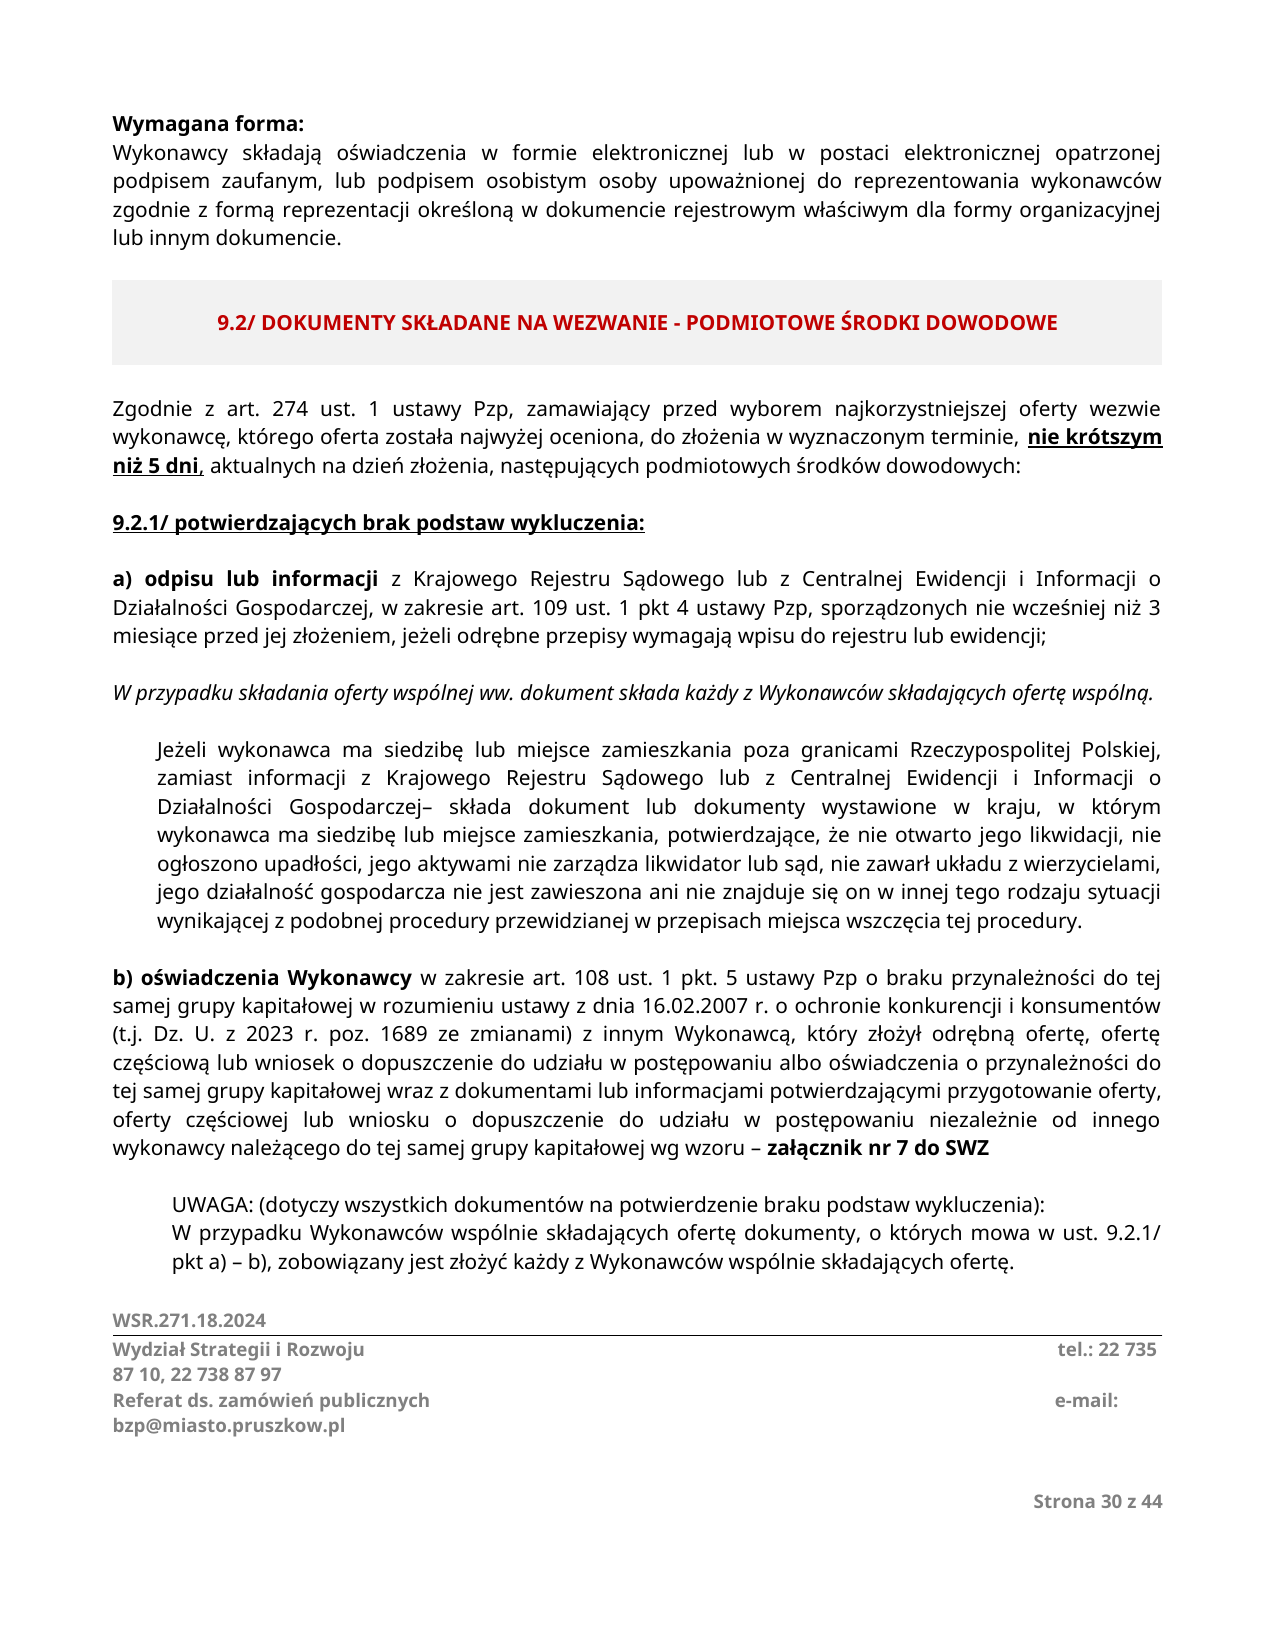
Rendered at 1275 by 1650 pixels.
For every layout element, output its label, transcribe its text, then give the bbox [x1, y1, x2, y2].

text Wykonawcy składają oświadczenia w formie elektronicznej lub w postaci elektronicznej opatrzonej podpisem zaufanym, lub podpisem osobistym osoby upoważnionej do reprezentowania wykonawców zgodnie z formą reprezentacji określoną w dokumencie rejestrowym właściwym dla formy organizacyjnej lub innym dokumencie. [112, 138, 1162, 252]
text W przypadku składania oferty wspólnej ww. dokument składa każdy z Wykonawców składających ofertę wspólną. [112, 678, 1162, 707]
text 9.2/ DOKUMENTY SKŁADANE NA WEZWANIE - PODMIOTOWE ŚRODKI DOWODOWE [112, 308, 1162, 337]
text a) odpisu lub informacji z Krajowego Rejestru Sądowego lub z Centralnej Ewidencji i Informacji o Działalności Gospodarczej, w zakresie art. 109 ust. 1 pkt 4 ustawy Pzp, sporządzonych nie wcześniej niż 3 miesiące przed jej złożeniem, jeżeli odrębne przepisy wymagają wpisu do rejestru lub ewidencji; [112, 564, 1162, 650]
text W przypadku Wykonawców wspólnie składających ofertę dokumenty, o których mowa w ust. 9.2.1/ pkt a) – b), zobowiązany jest złożyć każdy z Wykonawców wspólnie składających ofertę. [172, 1218, 1162, 1275]
text b) oświadczenia Wykonawcy w zakresie art. 108 ust. 1 pkt. 5 ustawy Pzp o braku przynależności do tej samej grupy kapitałowej w rozumieniu ustawy z dnia 16.02.2007 r. o ochronie konkurencji i konsumentów (t.j. Dz. U. z 2023 r. poz. 1689 ze zmianami) z innym Wykonawcą, który złożył odrębną ofertę, ofertę częściową lub wniosek o dopuszczenie do udziału w postępowaniu albo oświadczenia o przynależności do tej samej grupy kapitałowej wraz z dokumentami lub informacjami potwierdzającymi przygotowanie oferty, oferty częściowej lub wniosku o dopuszczenie do udziału w postępowaniu niezależnie od innego wykonawcy należącego do tej samej grupy kapitałowej wg wzoru – załącznik nr 7 do SWZ [112, 963, 1162, 1162]
text Jeżeli wykonawca ma siedzibę lub miejsce zamieszkania poza granicami Rzeczypospolitej Polskiej, zamiast informacji z Krajowego Rejestru Sądowego lub z Centralnej Ewidencji i Informacji o Działalności Gospodarczej– składa dokument lub dokumenty wystawione w kraju, w którym wykonawca ma siedzibę lub miejsce zamieszkania, potwierdzające, że nie otwarto jego likwidacji, nie ogłoszono upadłości, jego aktywami nie zarządza likwidator lub sąd, nie zawarł układu z wierzycielami, jego działalność gospodarcza nie jest zawieszona ani nie znajduje się on w innej tego rodzaju sytuacji wynikającej z podobnej procedury przewidzianej w przepisach miejsca wszczęcia tej procedury. [157, 735, 1162, 934]
text Wymagana forma: [112, 109, 1162, 138]
text UWAGA: (dotyczy wszystkich dokumentów na potwierdzenie braku podstaw wykluczenia): [172, 1190, 1162, 1218]
text Zgodnie z art. 274 ust. 1 ustawy Pzp, zamawiający przed wyborem najkorzystniejszej oferty wezwie wykonawcę, którego oferta została najwyżej oceniona, do złożenia w wyznaczonym terminie, nie krótszym niż 5 dni, aktualnych na dzień złożenia, następujących podmiotowych środków dowodowych: [112, 394, 1162, 479]
text 9.2.1/ potwierdzających brak podstaw wykluczenia: [112, 508, 1162, 536]
